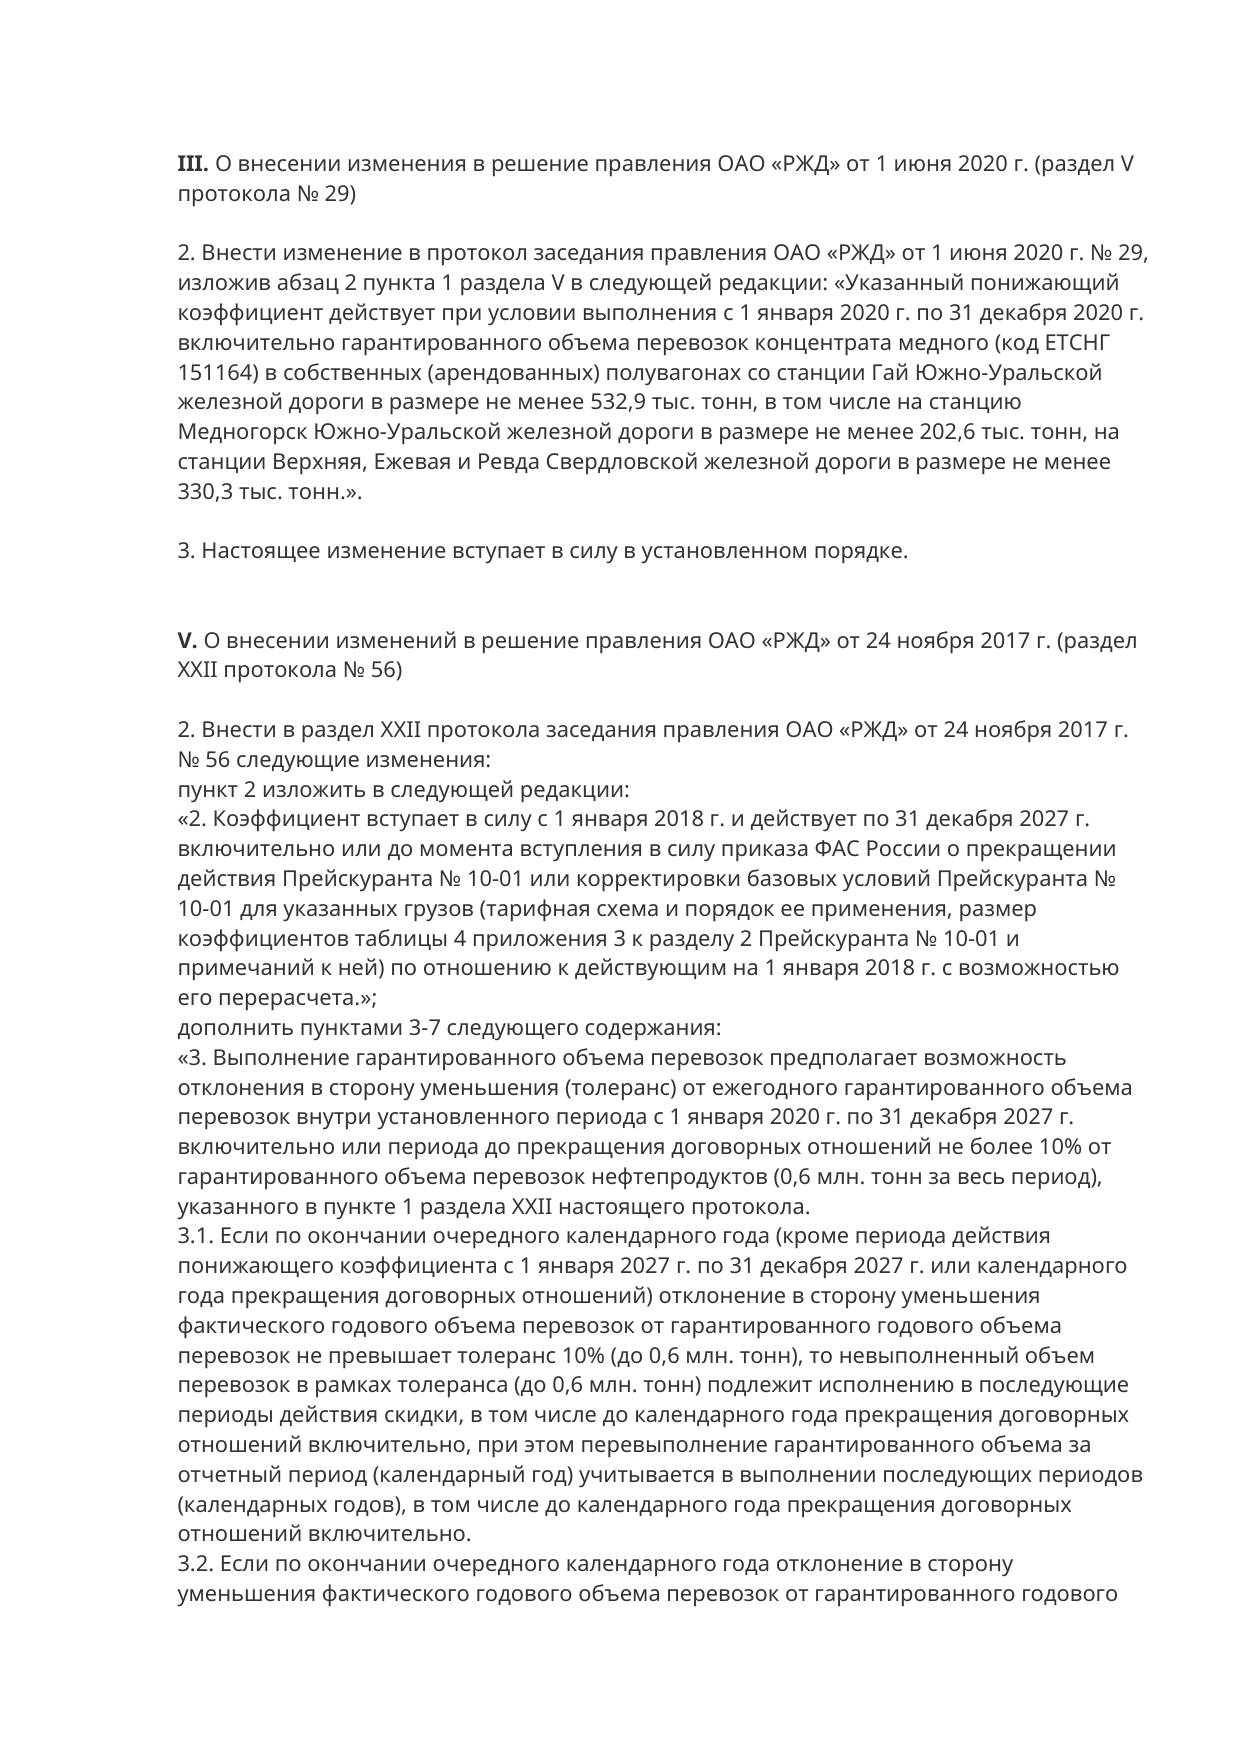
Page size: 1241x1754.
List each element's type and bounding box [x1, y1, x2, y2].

text [177, 118, 1152, 1608]
